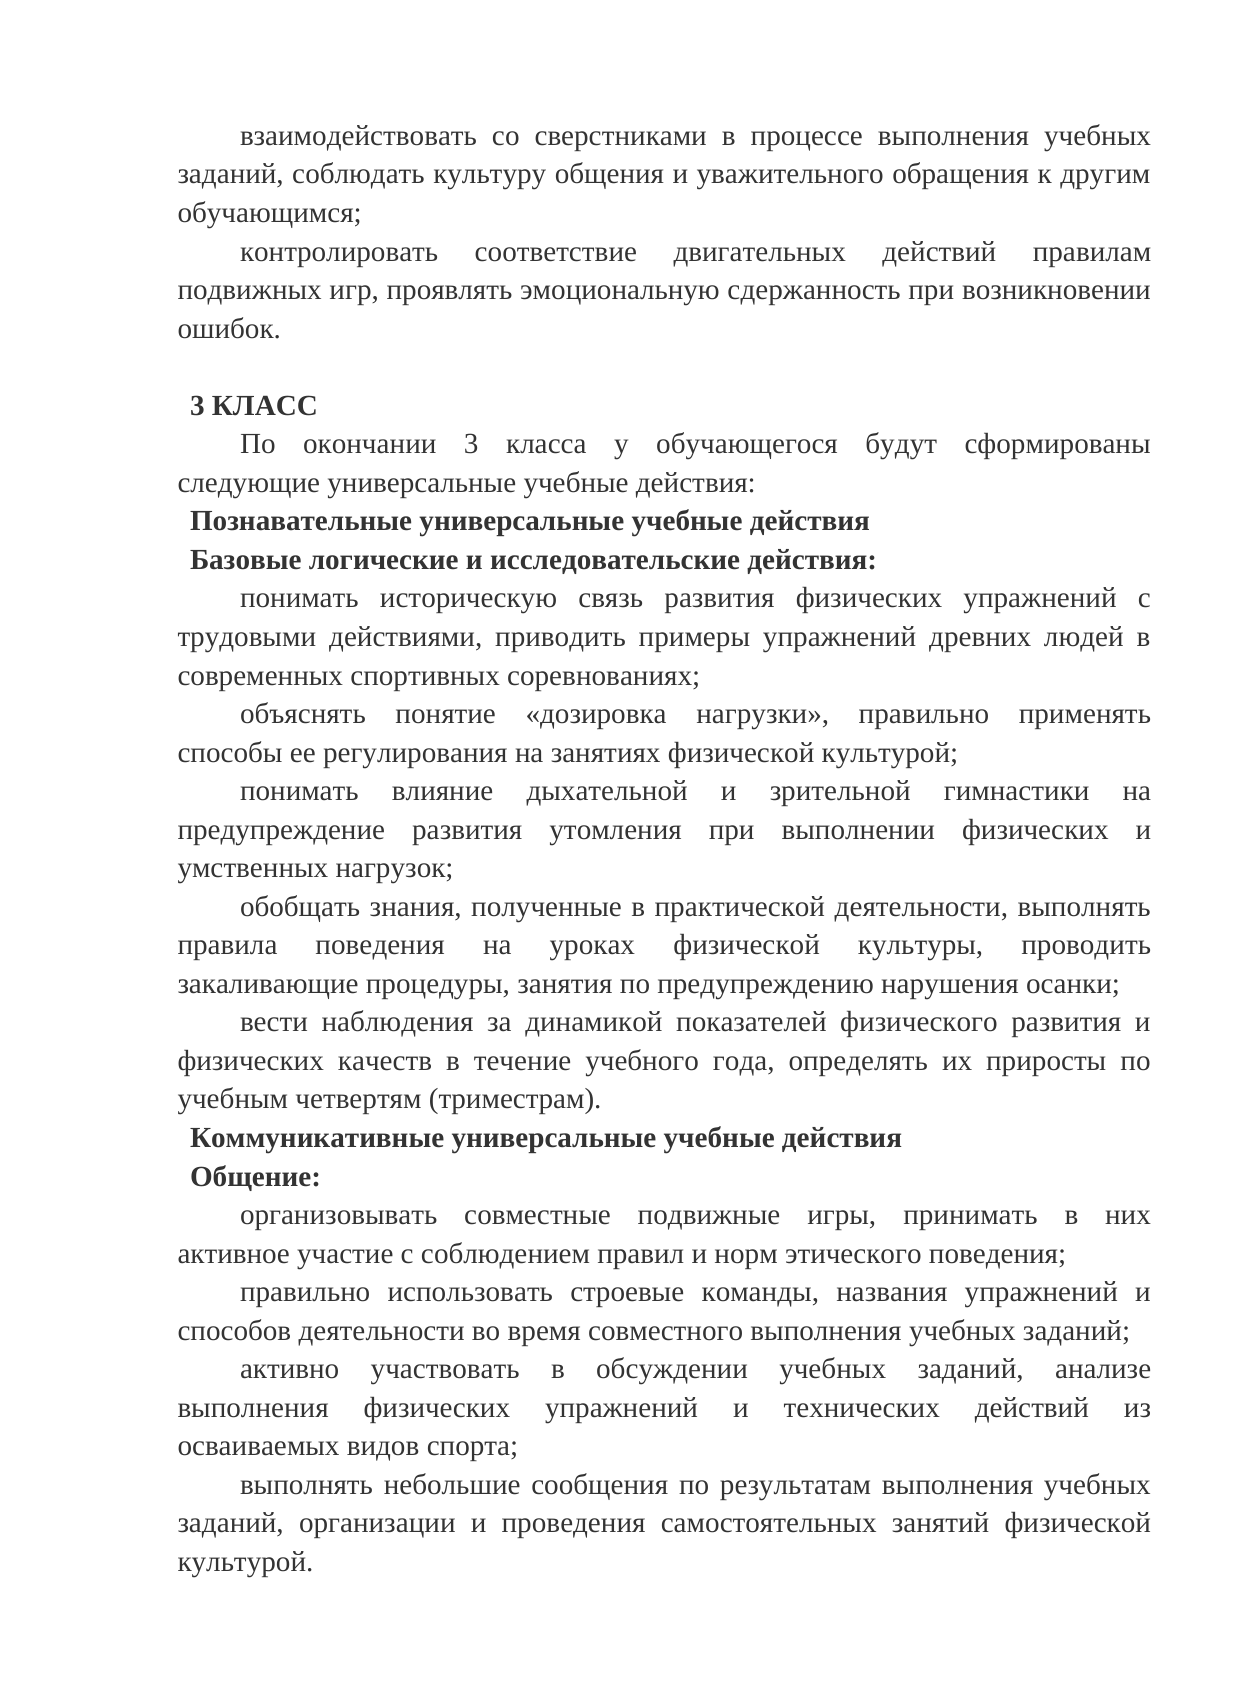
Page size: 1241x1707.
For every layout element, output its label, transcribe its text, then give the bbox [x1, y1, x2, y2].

text обобщать знания, полученные в практической деятельности, выполнять правила поведения на уроках физической культуры, проводить закаливающие процедуры, занятия по предупреждению нарушения осанки; [177, 889, 1152, 999]
text активно участвовать в обсуждении учебных заданий, анализе выполнения физических упражнений и технических действий из осваиваемых видов спорта; [177, 1351, 1152, 1462]
text 3 КЛАСС [190, 388, 1152, 421]
text взаимодействовать со сверстниками в процессе выполнения учебных заданий, соблюдать культуру общения и уважительного обращения к другим обучающимся; [177, 118, 1152, 229]
text Коммуникативные универсальные учебные действия [190, 1120, 1152, 1154]
text Общение: [190, 1159, 1152, 1192]
text понимать историческую связь развития физических упражнений с трудовыми действиями, приводить примеры упражнений древних людей в современных спортивных соревнованиях; [177, 581, 1152, 691]
text организовывать совместные подвижные игры, принимать в них активное участие с соблюдением правил и норм этического поведения; [177, 1197, 1152, 1269]
text Познавательные универсальные учебные действия [190, 503, 1152, 537]
text понимать влияние дыхательной и зрительной гимнастики на предупреждение развития утомления при выполнении физических и умственных нагрузок; [177, 773, 1152, 884]
text вести наблюдения за динамикой показателей физического развития и физических качеств в течение учебного года, определять их приросты по учебным четвертям (триместрам). [177, 1004, 1152, 1115]
text Базовые логические и исследовательские действия: [190, 542, 1152, 576]
text выполнять небольшие сообщения по результатам выполнения учебных заданий, организации и проведения самостоятельных занятий физической культурой. [177, 1467, 1152, 1578]
text контролировать соответствие двигательных действий правилам подвижных игр, проявлять эмоциональную сдержанность при возникновении ошибок. [177, 234, 1152, 344]
text По окончании 3 класса у обучающегося будут сформированы следующие универсальные учебные действия: [177, 426, 1152, 498]
text объяснять понятие «дозировка нагрузки», правильно применять способы ее регулирования на занятиях физической культурой; [177, 696, 1152, 768]
text правильно использовать строевые команды, названия упражнений и способов деятельности во время совместного выполнения учебных заданий; [177, 1274, 1152, 1346]
